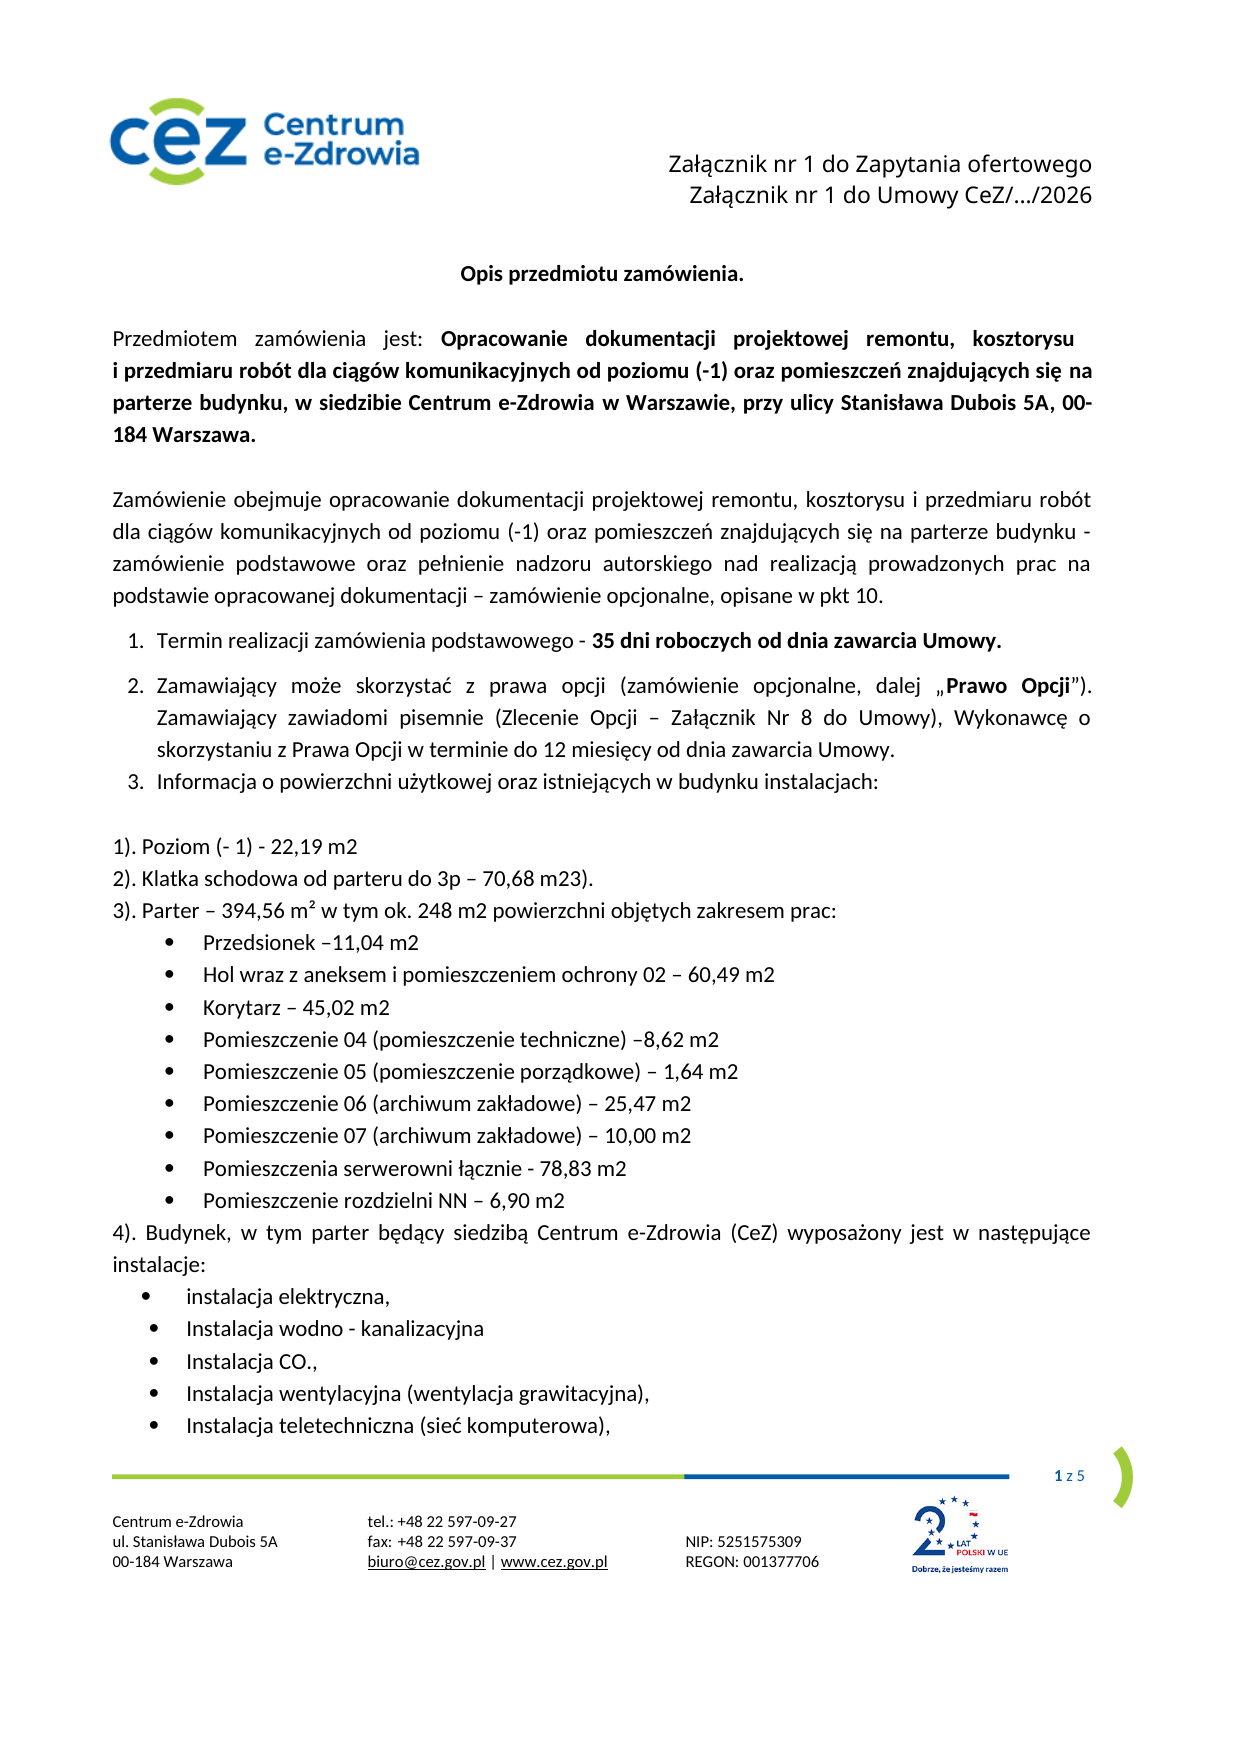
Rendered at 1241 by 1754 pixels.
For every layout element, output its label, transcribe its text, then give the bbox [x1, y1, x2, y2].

text 4). Budynek, w tym parter będący siedzibą Centrum e-Zdrowia (CeZ) wyposażony jest w następujące instalacje: [112, 1218, 1092, 1278]
list Pomieszczenie 05 (pomieszczenie porządkowe) – 1,64 m2 [165, 1057, 1092, 1085]
list Pomieszczenia serwerowni łącznie - 78,83 m2 [165, 1154, 1092, 1182]
list Korytarz – 45,02 m2 [165, 993, 1092, 1021]
list 1). Poziom (- 1) - 22,19 m2 [112, 832, 1092, 860]
list Pomieszczenie 04 (pomieszczenie techniczne) –8,62 m2 [165, 1025, 1092, 1053]
list Instalacja CO., [127, 1347, 1092, 1375]
list Instalacja wodno - kanalizacyjna [127, 1314, 1092, 1343]
list Termin realizacji zamówienia podstawowego - 35 dni roboczych od dnia zawarcia Umowy. [127, 626, 1092, 654]
list Instalacja wentylacyjna (wentylacja grawitacyjna), [127, 1379, 1092, 1407]
list instalacja elektryczna, [142, 1282, 1092, 1310]
text 3). Parter – 394,56 m² w tym ok. 248 m2 powierzchni objętych zakresem prac: [112, 896, 1092, 924]
list Pomieszczenie 07 (archiwum zakładowe) – 10,00 m2 [165, 1121, 1092, 1149]
list Przedsionek –11,04 m2 [165, 928, 1092, 956]
text Zamówienie obejmuje opracowanie dokumentacji projektowej remontu, kosztorysu i przedmiaru robót dla ciągów komunikacyjnych od poziomu (-1) oraz pomieszczeń znajdujących się na parterze budynku - zamówienie podstawowe oraz pełnienie nadzoru autorskiego nad realizacją prowadzonych prac na podstawie opracowanej dokumentacji – zamówienie opcjonalne, opisane w pkt 10. [112, 485, 1092, 609]
list Instalacja teletechniczna (sieć komputerowa), [127, 1411, 1092, 1439]
text 2). Klatka schodowa od parteru do 3p – 70,68 m23). [112, 864, 1092, 892]
text Przedmiotem zamówienia jest: Opracowanie dokumentacji projektowej remontu, kosztorysu i przedmiaru robót dla ciągów komunikacyjnych od poziomu (-1) oraz pomieszczeń znajdujących się na parterze budynku, w siedzibie Centrum e-Zdrowia w Warszawie, przy ulicy Stanisława Dubois 5A, 00-184 Warszawa. [112, 324, 1092, 448]
text Opis przedmiotu zamówienia. [112, 259, 1092, 288]
list Informacja o powierzchni użytkowej oraz istniejących w budynku instalacjach: [127, 767, 1092, 795]
text Załącznik nr 1 do Umowy CeZ/…/2026 [112, 179, 1092, 210]
list Zamawiający może skorzystać z prawa opcji (zamówienie opcjonalne, dalej „Prawo Opcji”). Zamawiający zawiadomi pisemnie (Zlecenie Opcji – Załącznik Nr 8 do Umowy), Wykonawcę o skorzystaniu z Prawa Opcji w terminie do 12 miesięcy od dnia zawarcia Umowy. [127, 671, 1092, 763]
picture [106, 97, 423, 185]
picture [901, 1475, 1019, 1593]
list Pomieszczenie rozdzielni NN – 6,90 m2 [165, 1186, 1092, 1214]
list Pomieszczenie 06 (archiwum zakładowe) – 25,47 m2 [165, 1089, 1092, 1117]
list Hol wraz z aneksem i pomieszczeniem ochrony 02 – 60,49 m2 [165, 961, 1092, 988]
picture [1111, 1445, 1135, 1510]
text Załącznik nr 1 do Zapytania ofertowego [112, 148, 1092, 179]
